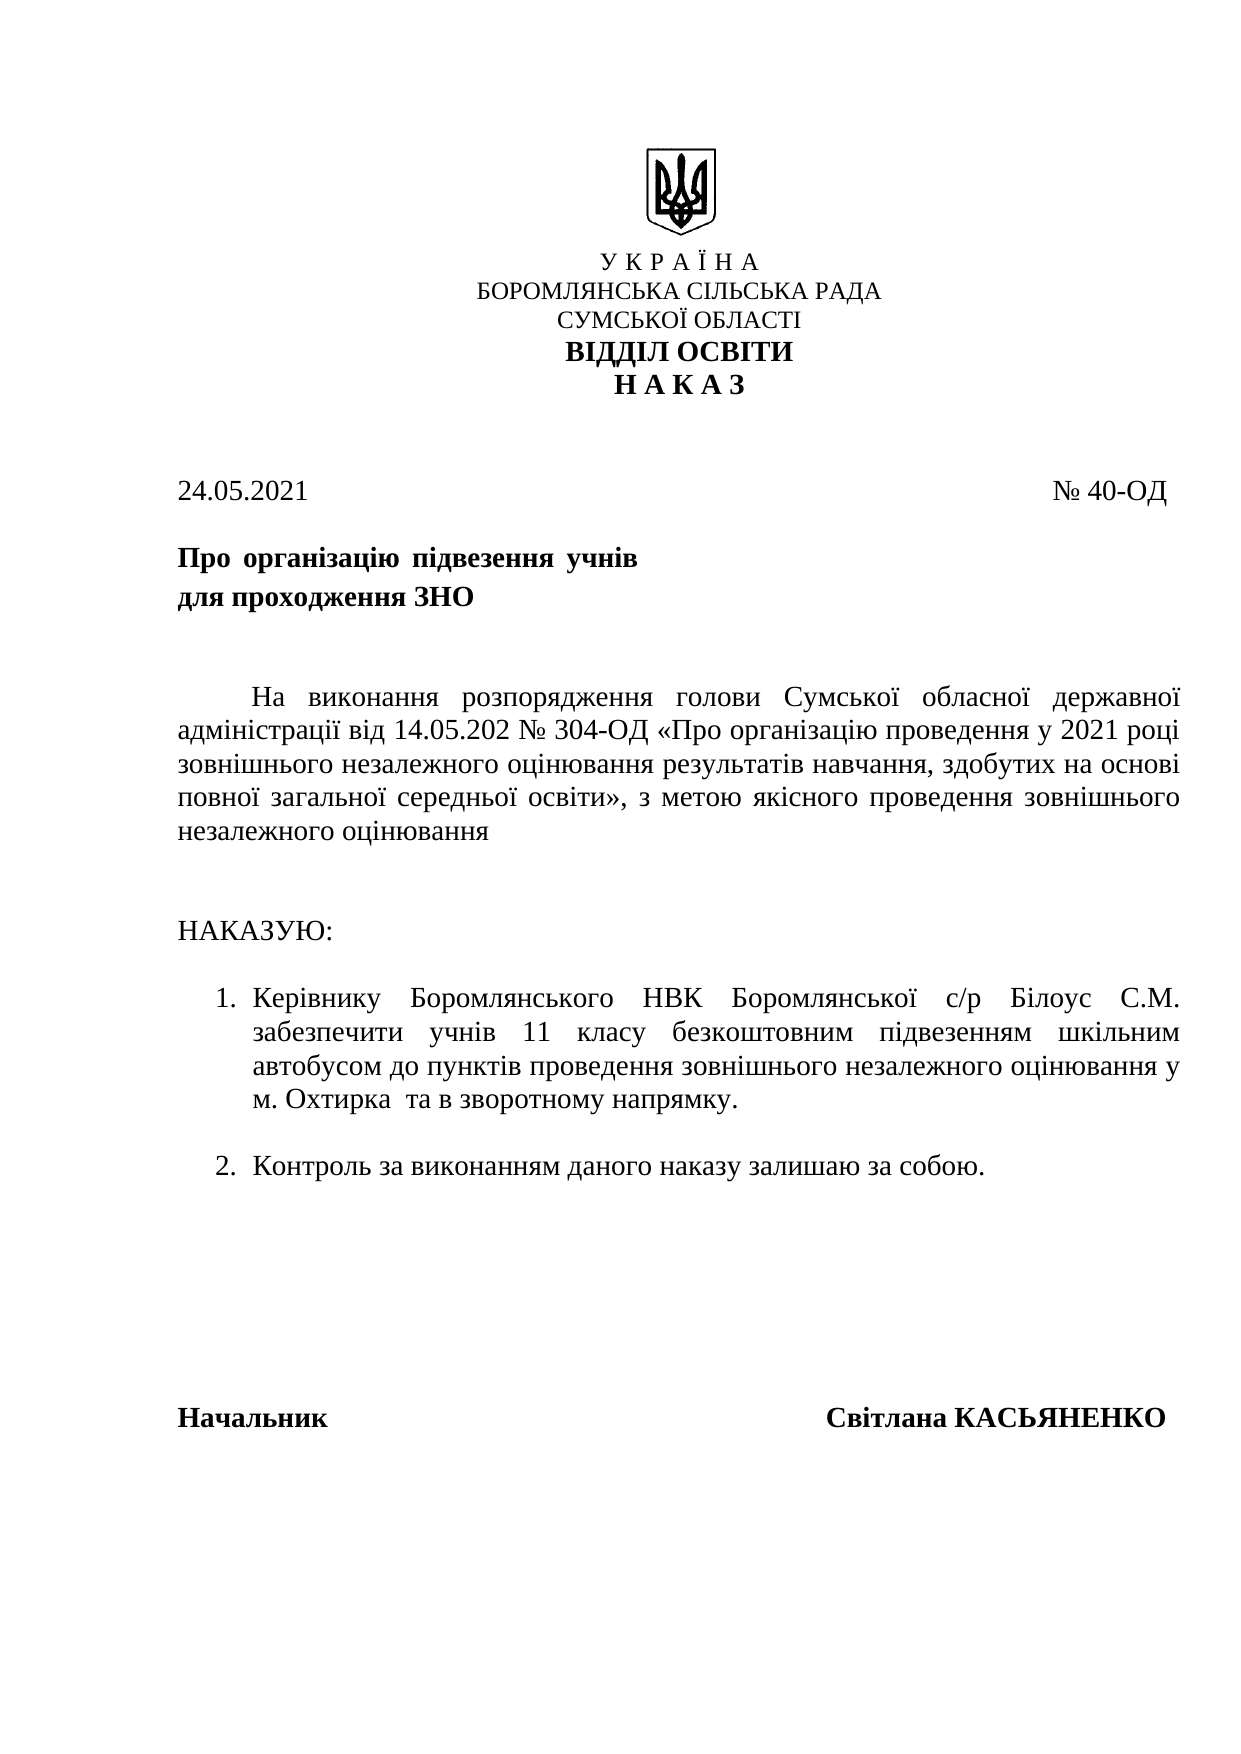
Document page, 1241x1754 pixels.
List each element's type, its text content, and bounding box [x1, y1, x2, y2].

subtitle УКРАЇНА [177, 247, 1181, 276]
text НАКАЗУЮ: [177, 913, 1181, 947]
text БОРОМЛЯНСЬКА СІЛЬСЬКА РАДА [177, 276, 1181, 305]
text На виконання розпорядження голови Сумської обласної державної адміністрації від 14.05.202 № 304-ОД «Про організацію проведення у 2021 році зовнішнього незалежного оцінювання результатів навчання, здобутих на основі повної загальної середньої освіти», з метою якісного проведення зовнішнього незалежного оцінювання [177, 679, 1181, 846]
text 24.05.2021 № 40-ОД [177, 473, 1181, 507]
text Н А К А З [177, 367, 1181, 401]
table_header Про організацію підвезення учнів для проходження ЗНО [166, 540, 650, 621]
list Контроль за виконанням даного наказу залишаю за собою. [215, 1148, 1181, 1182]
text СУМСЬКОЇ ОБЛАСТІ [177, 305, 1181, 334]
text Начальник Світлана КАСЬЯНЕНКО [177, 1400, 1181, 1433]
list Керівнику Боромлянського НВК Боромлянської с/р Білоус С.М. забезпечити учнів 11 класу безкоштовним підвезенням шкільним автобусом до пунктів проведення зовнішнього незалежного оцінювання у м. Охтирка та в зворотному напрямку. [215, 981, 1181, 1115]
text ВІДДІЛ ОСВІТИ [177, 334, 1181, 367]
